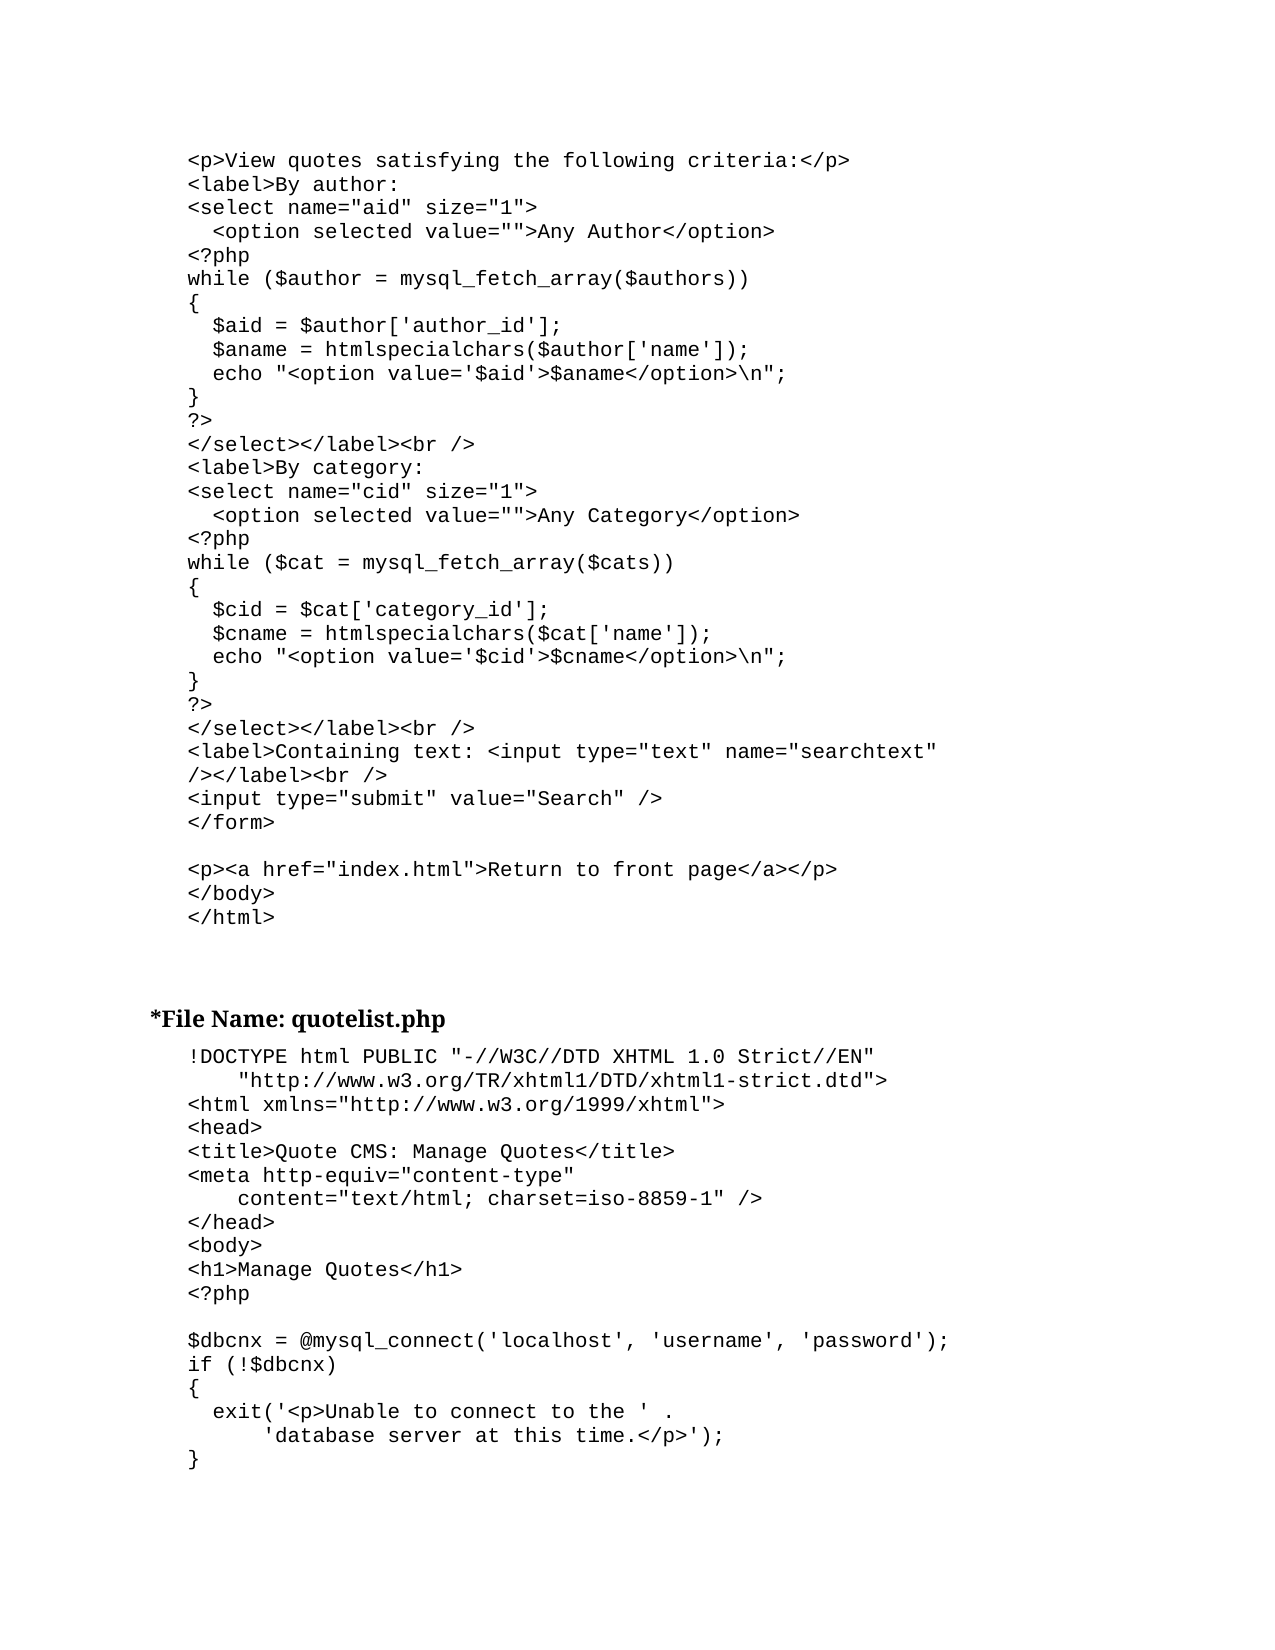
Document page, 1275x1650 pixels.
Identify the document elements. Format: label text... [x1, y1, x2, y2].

text </body> [187, 883, 1125, 907]
text <head> [187, 1117, 1125, 1141]
text </head> [187, 1212, 1125, 1236]
text </form> [187, 812, 1125, 836]
text content="text/html; charset=iso-8859-1" /> [187, 1188, 1125, 1212]
text <meta http-equiv="content-type" [187, 1164, 1125, 1188]
text </select></label><br /> [187, 434, 1125, 457]
text $dbcnx = @mysql_connect('localhost', 'username', 'password'); [187, 1330, 1125, 1354]
text </html> [187, 907, 1125, 930]
text $cid = $cat['category_id']; [187, 599, 1125, 623]
text <label>Containing text: <input type="text" name="searchtext" /></label><br /> [187, 741, 1125, 788]
text </select></label><br /> [187, 717, 1125, 741]
text } [187, 386, 1125, 410]
text ?> [187, 694, 1125, 717]
text echo "<option value='$aid'>$aname</option>\n"; [187, 363, 1125, 386]
text <title>Quote CMS: Manage Quotes</title> [187, 1141, 1125, 1164]
text $aid = $author['author_id']; [187, 316, 1125, 339]
text <?php [187, 528, 1125, 552]
text 'database server at this time.</p>'); [187, 1425, 1125, 1448]
text { [187, 1377, 1125, 1401]
text <p>View quotes satisfying the following criteria:</p> [187, 150, 1125, 174]
text while ($author = mysql_fetch_array($authors)) [187, 268, 1125, 292]
text <input type="submit" value="Search" /> [187, 788, 1125, 812]
text <option selected value="">Any Category</option> [187, 505, 1125, 528]
text <select name="aid" size="1"> [187, 197, 1125, 221]
text <option selected value="">Any Author</option> [187, 221, 1125, 244]
text !DOCTYPE html PUBLIC "-//W3C//DTD XHTML 1.0 Strict//EN" [187, 1046, 1125, 1070]
text <body> [187, 1236, 1125, 1259]
text $aname = htmlspecialchars($author['name']); [187, 339, 1125, 363]
text { [187, 292, 1125, 316]
text "http://www.w3.org/TR/xhtml1/DTD/xhtml1-strict.dtd"> [187, 1070, 1125, 1094]
text } [187, 1448, 1125, 1472]
text { [187, 576, 1125, 599]
text if (!$dbcnx) [187, 1354, 1125, 1377]
text ?> [187, 410, 1125, 434]
text <?php [187, 1283, 1125, 1306]
text <h1>Manage Quotes</h1> [187, 1259, 1125, 1283]
text <p><a href="index.html">Return to front page</a></p> [187, 859, 1125, 883]
text <label>By author: [187, 174, 1125, 197]
text exit('<p>Unable to connect to the ' . [187, 1401, 1125, 1425]
text $cname = htmlspecialchars($cat['name']); [187, 623, 1125, 647]
text } [187, 670, 1125, 694]
text <label>By category: [187, 457, 1125, 481]
text *File Name: quotelist.php [150, 1003, 1125, 1034]
text echo "<option value='$cid'>$cname</option>\n"; [187, 647, 1125, 670]
text <?php [187, 244, 1125, 268]
text <html xmlns="http://www.w3.org/1999/xhtml"> [187, 1094, 1125, 1117]
text while ($cat = mysql_fetch_array($cats)) [187, 552, 1125, 576]
text <select name="cid" size="1"> [187, 481, 1125, 505]
